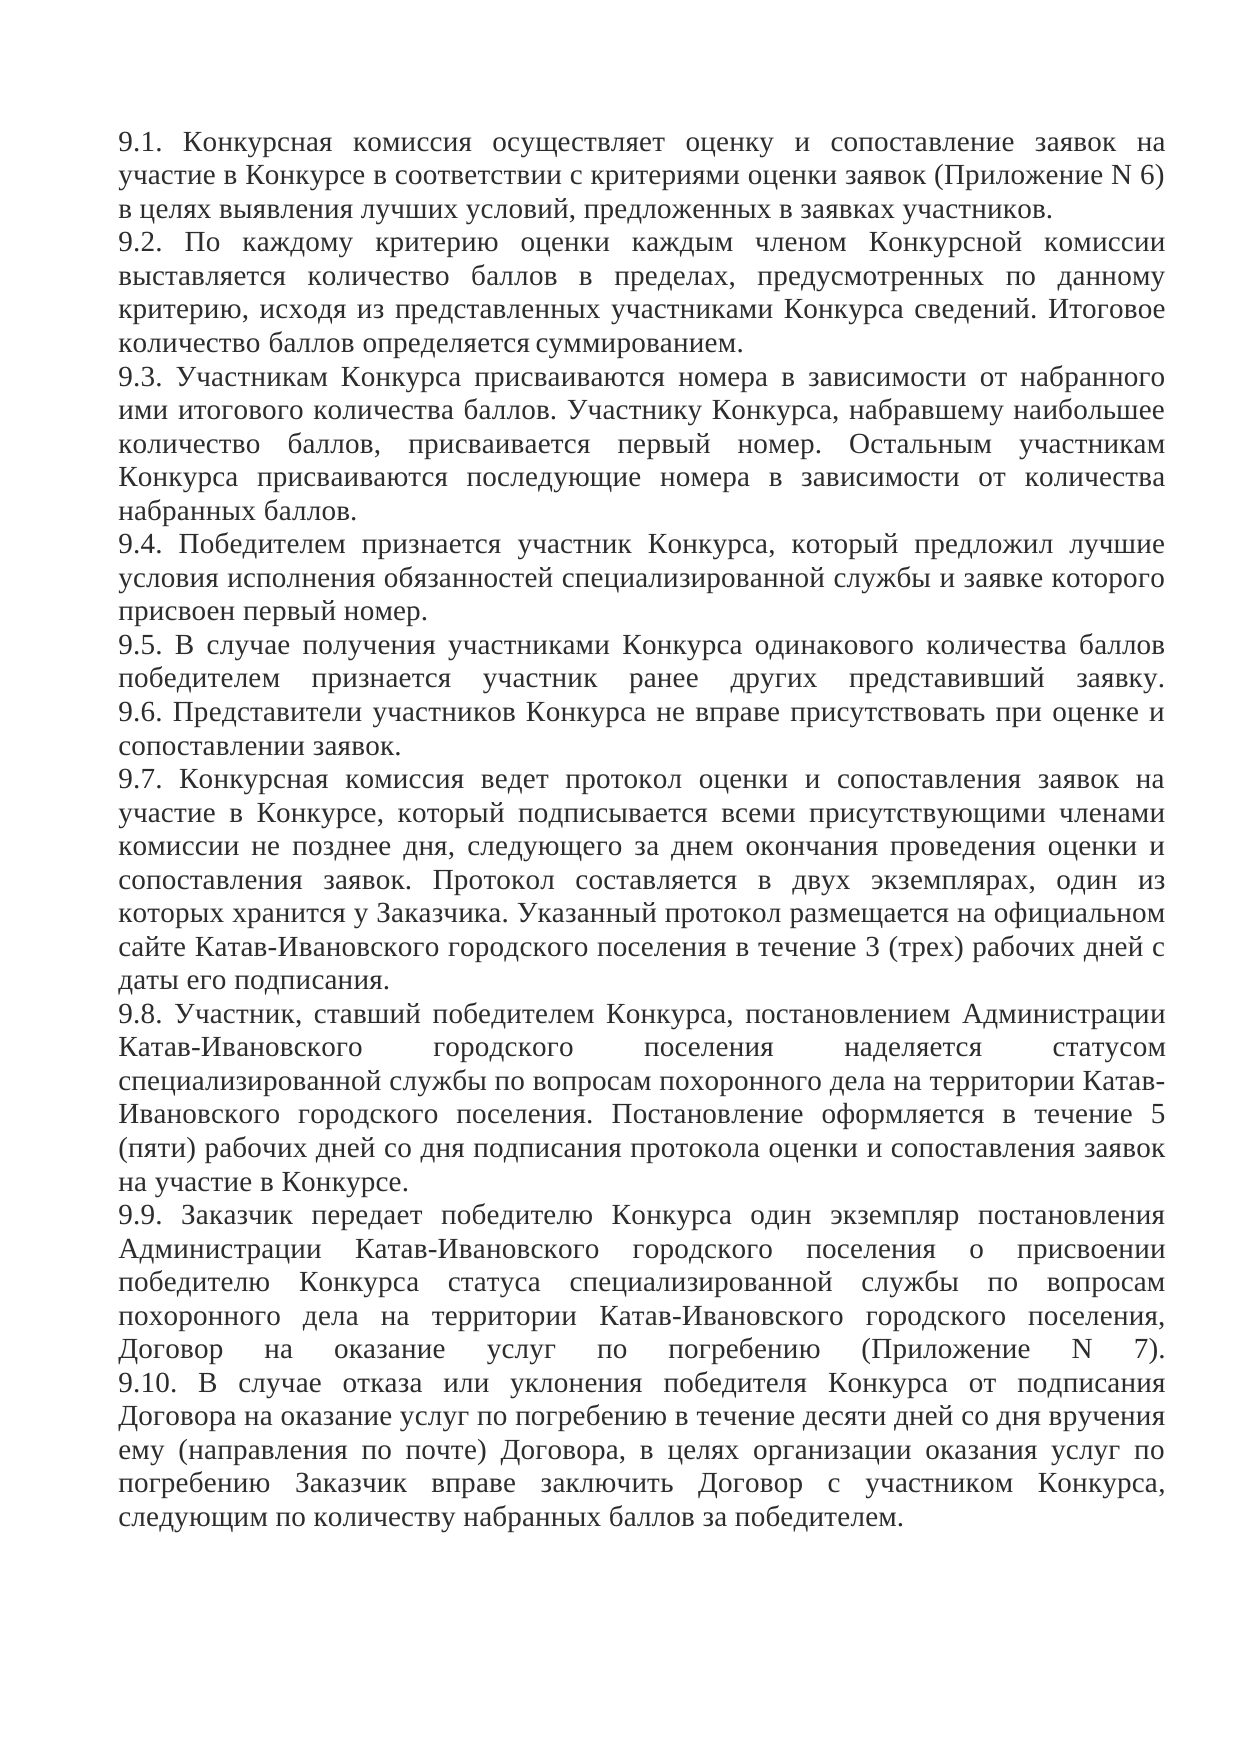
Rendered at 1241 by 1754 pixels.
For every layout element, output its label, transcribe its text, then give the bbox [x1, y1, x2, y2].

text 9.2. По каждому критерию оценки каждым членом Конкурсной комиссии выставляется количество баллов в пределах, предусмотренных по данному критерию, исходя из представленных участниками Конкурса сведений. Итоговое количество баллов определяется суммированием. 9.3. Участникам Конкурса присваиваются номера в зависимости от набранного ими итогового количества баллов. Участнику Конкурса, набравшему наибольшее количество баллов, присваивается первый номер. Остальным участникам Конкурса присваиваются последующие номера в зависимости от количества набранных баллов. 9.4. Победителем признается участник Конкурса, который предложил лучшие условия исполнения обязанностей специализированной службы и заявке которого присвоен первый номер. 9.5. В случае получения участниками Конкурса одинакового количества баллов победителем признается участник ранее других представивший заявку. 9.6. Представители участников Конкурса не вправе присутствовать при оценке и сопоставлении заявок. 9.7. Конкурсная комиссия ведет протокол оценки и сопоставления заявок на участие в Конкурсе, который подписывается всеми присутствующими членами комиссии не позднее дня, следующего за днем окончания проведения оценки и сопоставления заявок. Протокол составляется в двух экземплярах, один из которых хранится у Заказчика. Указанный протокол размещается на официальном сайте Катав-Ивановского городского поселения в течение 3 (трех) рабочих дней с даты его подписания. 9.8. Участник, ставший победителем Конкурса, постановлением Администрации Катав-Ивановского городского поселения наделяется статусом специализированной службы по вопросам похоронного дела на территории Катав-Ивановского городского поселения. Постановление оформляется в течение 5 (пяти) рабочих дней со дня подписания протокола оценки и сопоставления заявок на участие в Конкурсе. 9.9. Заказчик передает победителю Конкурса один экземпляр постановления Администрации Катав-Ивановского городского поселения о присвоении победителю Конкурса статуса специализированной службы по вопросам похоронного дела на территории Катав-Ивановского городского поселения, Договор на оказание услуг по погребению (Приложение N 7). 9.10. В случае отказа или уклонения победителя Конкурса от подписания Договора на оказание услуг по погребению в течение десяти дней со дня вручения ему (направления по почте) Договора, в целях организации оказания услуг по погребению Заказчик вправе заключить Договор с участником Конкурса, следующим по количеству набранных баллов за победителем. [118, 224, 1167, 1533]
text 9.1. Конкурсная комиссия осуществляет оценку и сопоставление заявок на участие в Конкурсе в соответствии с критериями оценки заявок (Приложение N 6) в целях выявления лучших условий, предложенных в заявках участников. [118, 124, 1167, 224]
